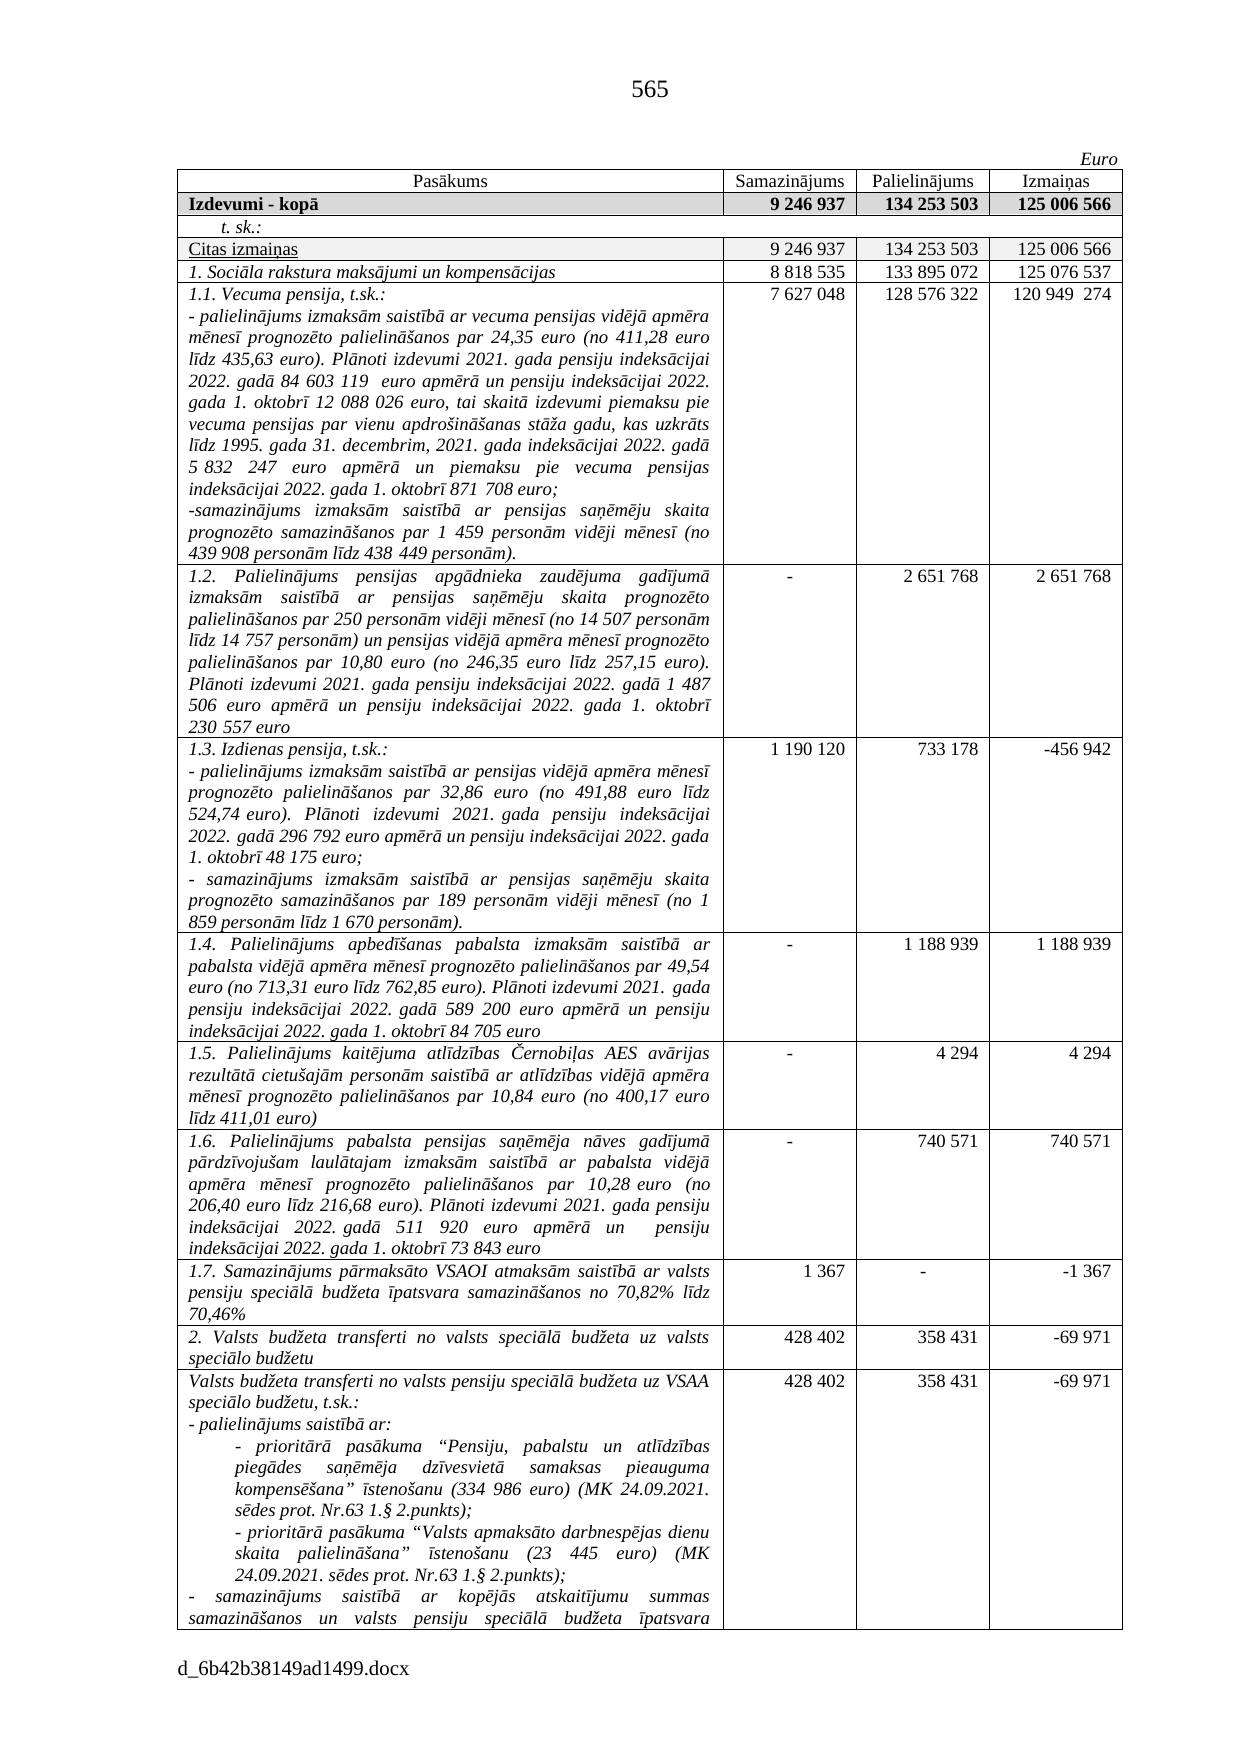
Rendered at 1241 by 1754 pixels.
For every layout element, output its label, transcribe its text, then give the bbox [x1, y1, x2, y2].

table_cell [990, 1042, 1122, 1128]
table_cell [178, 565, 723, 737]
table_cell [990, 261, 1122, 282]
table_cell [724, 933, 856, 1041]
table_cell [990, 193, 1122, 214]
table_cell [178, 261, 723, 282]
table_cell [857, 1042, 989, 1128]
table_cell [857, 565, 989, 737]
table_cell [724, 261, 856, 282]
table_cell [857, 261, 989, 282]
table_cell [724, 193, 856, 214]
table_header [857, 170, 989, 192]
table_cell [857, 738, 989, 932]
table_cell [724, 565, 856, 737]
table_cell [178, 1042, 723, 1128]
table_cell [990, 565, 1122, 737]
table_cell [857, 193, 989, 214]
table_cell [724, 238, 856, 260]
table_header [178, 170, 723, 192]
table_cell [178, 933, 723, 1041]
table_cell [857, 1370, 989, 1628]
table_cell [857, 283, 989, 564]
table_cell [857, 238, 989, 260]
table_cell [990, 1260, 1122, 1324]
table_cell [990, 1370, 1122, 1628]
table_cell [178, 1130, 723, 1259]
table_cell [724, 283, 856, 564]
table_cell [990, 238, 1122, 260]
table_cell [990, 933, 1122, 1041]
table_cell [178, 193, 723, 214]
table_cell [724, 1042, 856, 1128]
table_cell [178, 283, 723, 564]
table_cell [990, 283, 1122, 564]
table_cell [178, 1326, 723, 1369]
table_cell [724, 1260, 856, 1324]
text Euro [1002, 148, 1122, 169]
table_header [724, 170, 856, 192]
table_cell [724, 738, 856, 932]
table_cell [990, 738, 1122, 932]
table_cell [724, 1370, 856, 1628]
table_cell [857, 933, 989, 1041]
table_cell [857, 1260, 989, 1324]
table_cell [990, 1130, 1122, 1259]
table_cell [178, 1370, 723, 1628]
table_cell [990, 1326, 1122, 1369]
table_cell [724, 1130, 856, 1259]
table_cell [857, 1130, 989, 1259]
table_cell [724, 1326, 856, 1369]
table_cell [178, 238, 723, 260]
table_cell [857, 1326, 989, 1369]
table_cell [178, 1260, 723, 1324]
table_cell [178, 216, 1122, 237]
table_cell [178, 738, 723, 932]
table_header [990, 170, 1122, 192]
